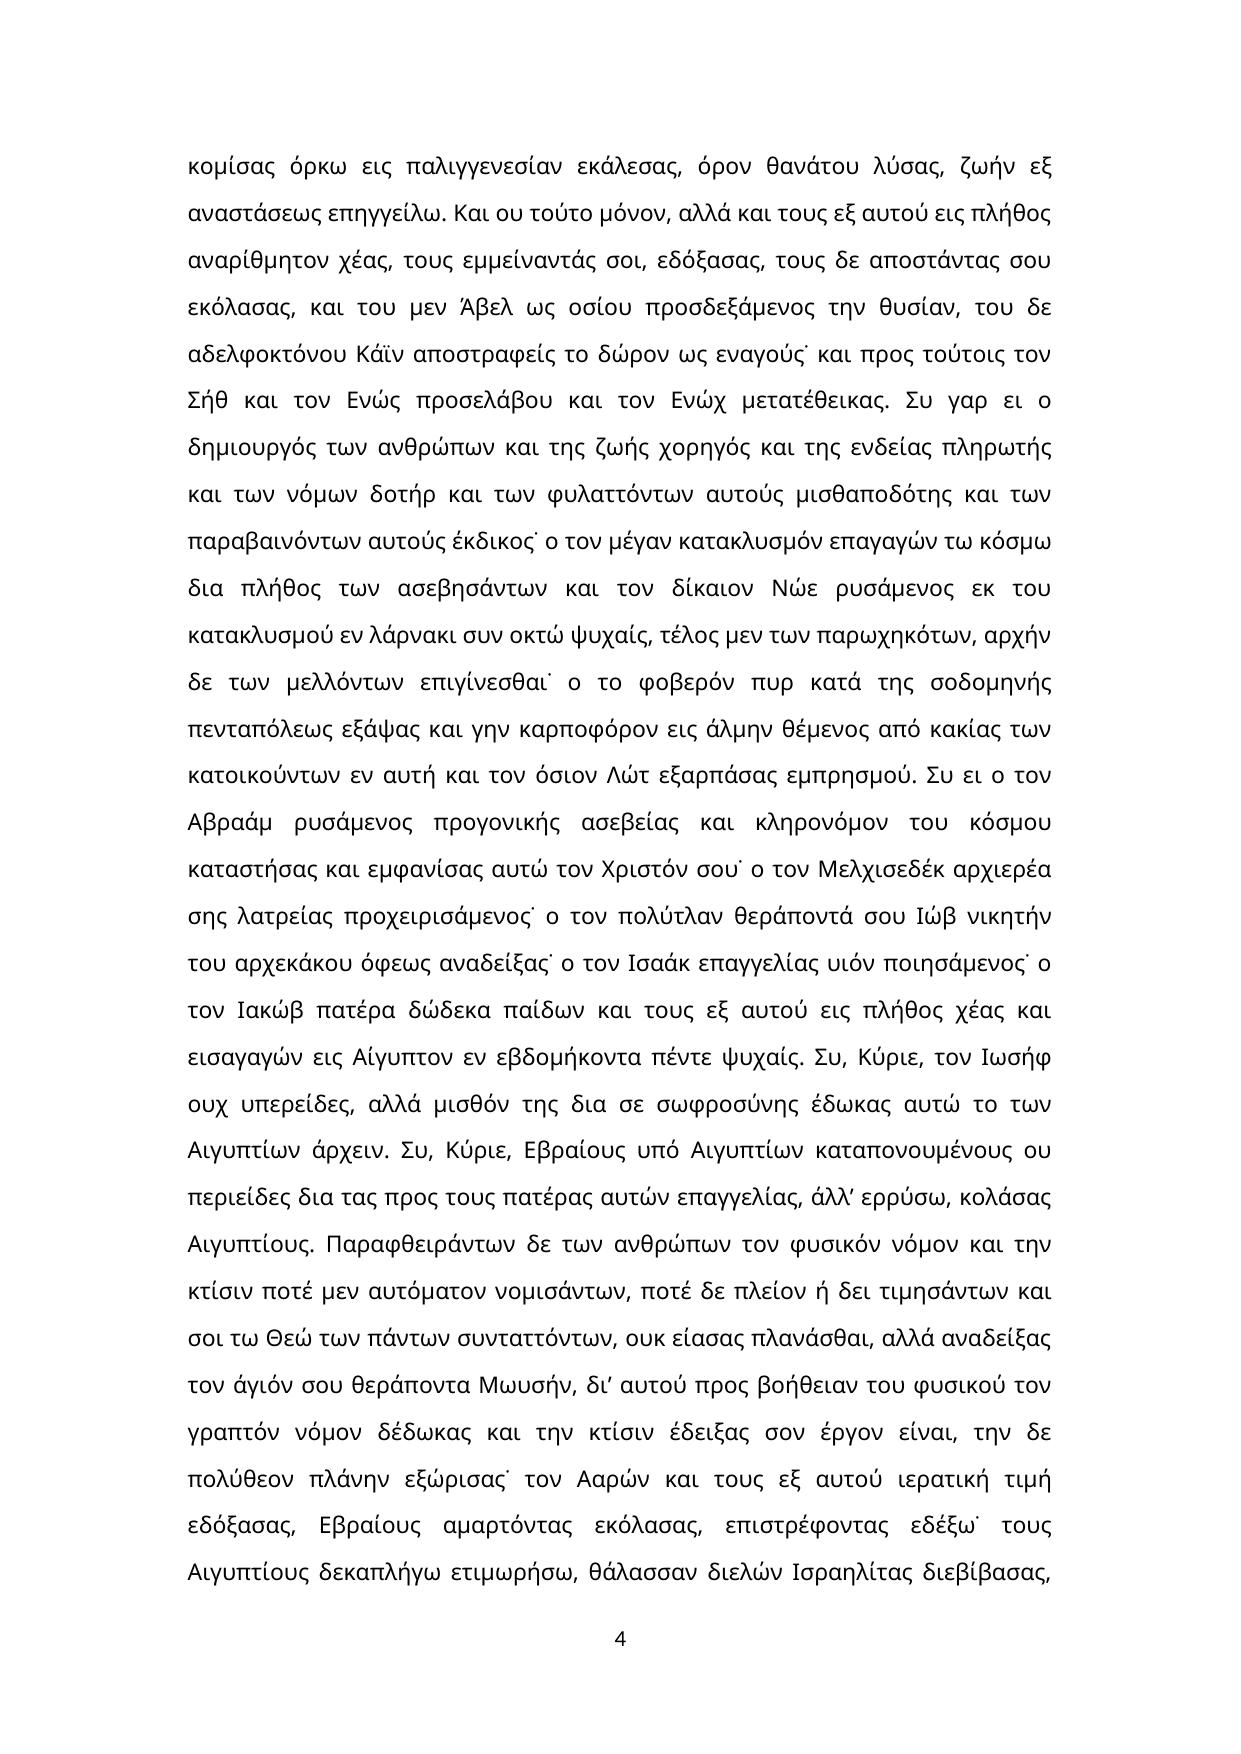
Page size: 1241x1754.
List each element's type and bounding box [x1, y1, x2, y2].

text [187, 150, 1053, 1587]
